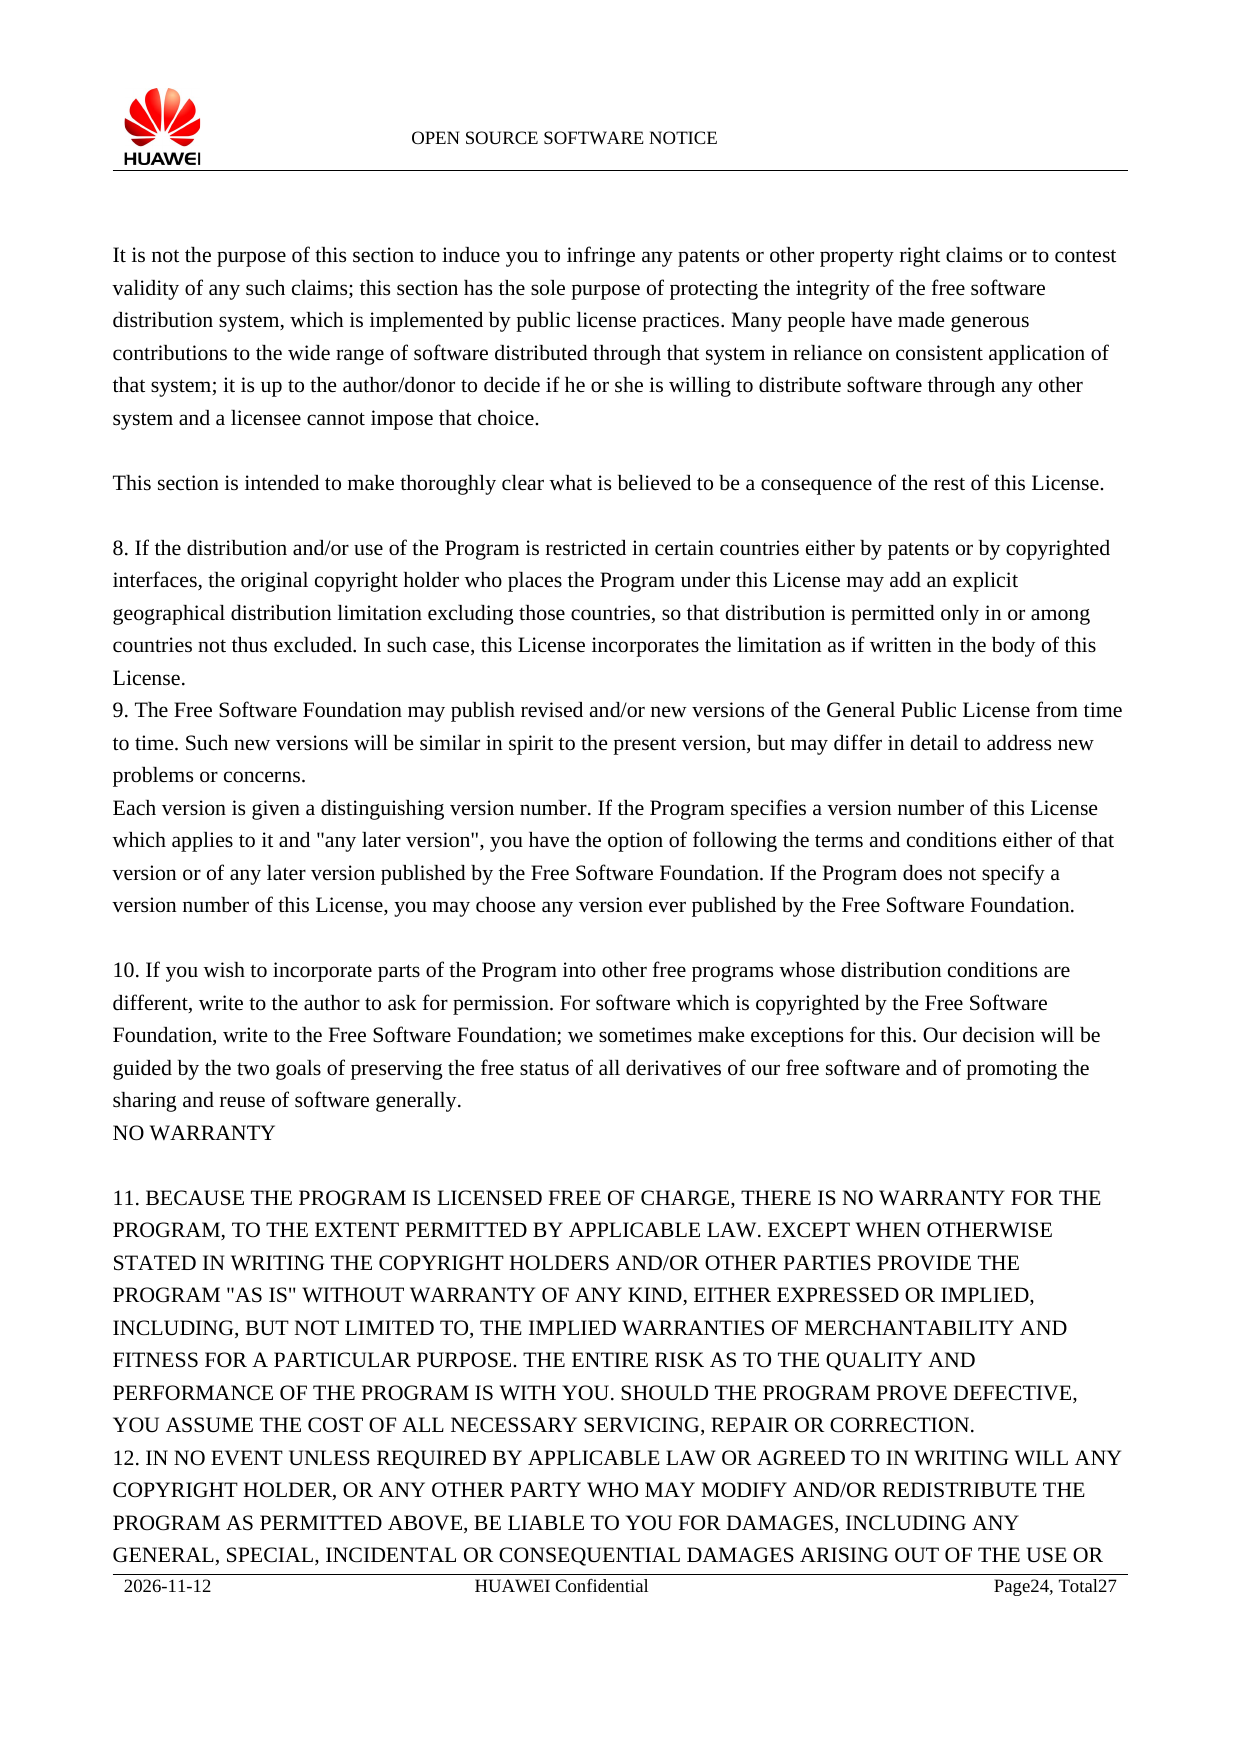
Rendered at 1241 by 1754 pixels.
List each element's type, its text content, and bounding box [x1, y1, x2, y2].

picture [124, 88, 201, 165]
